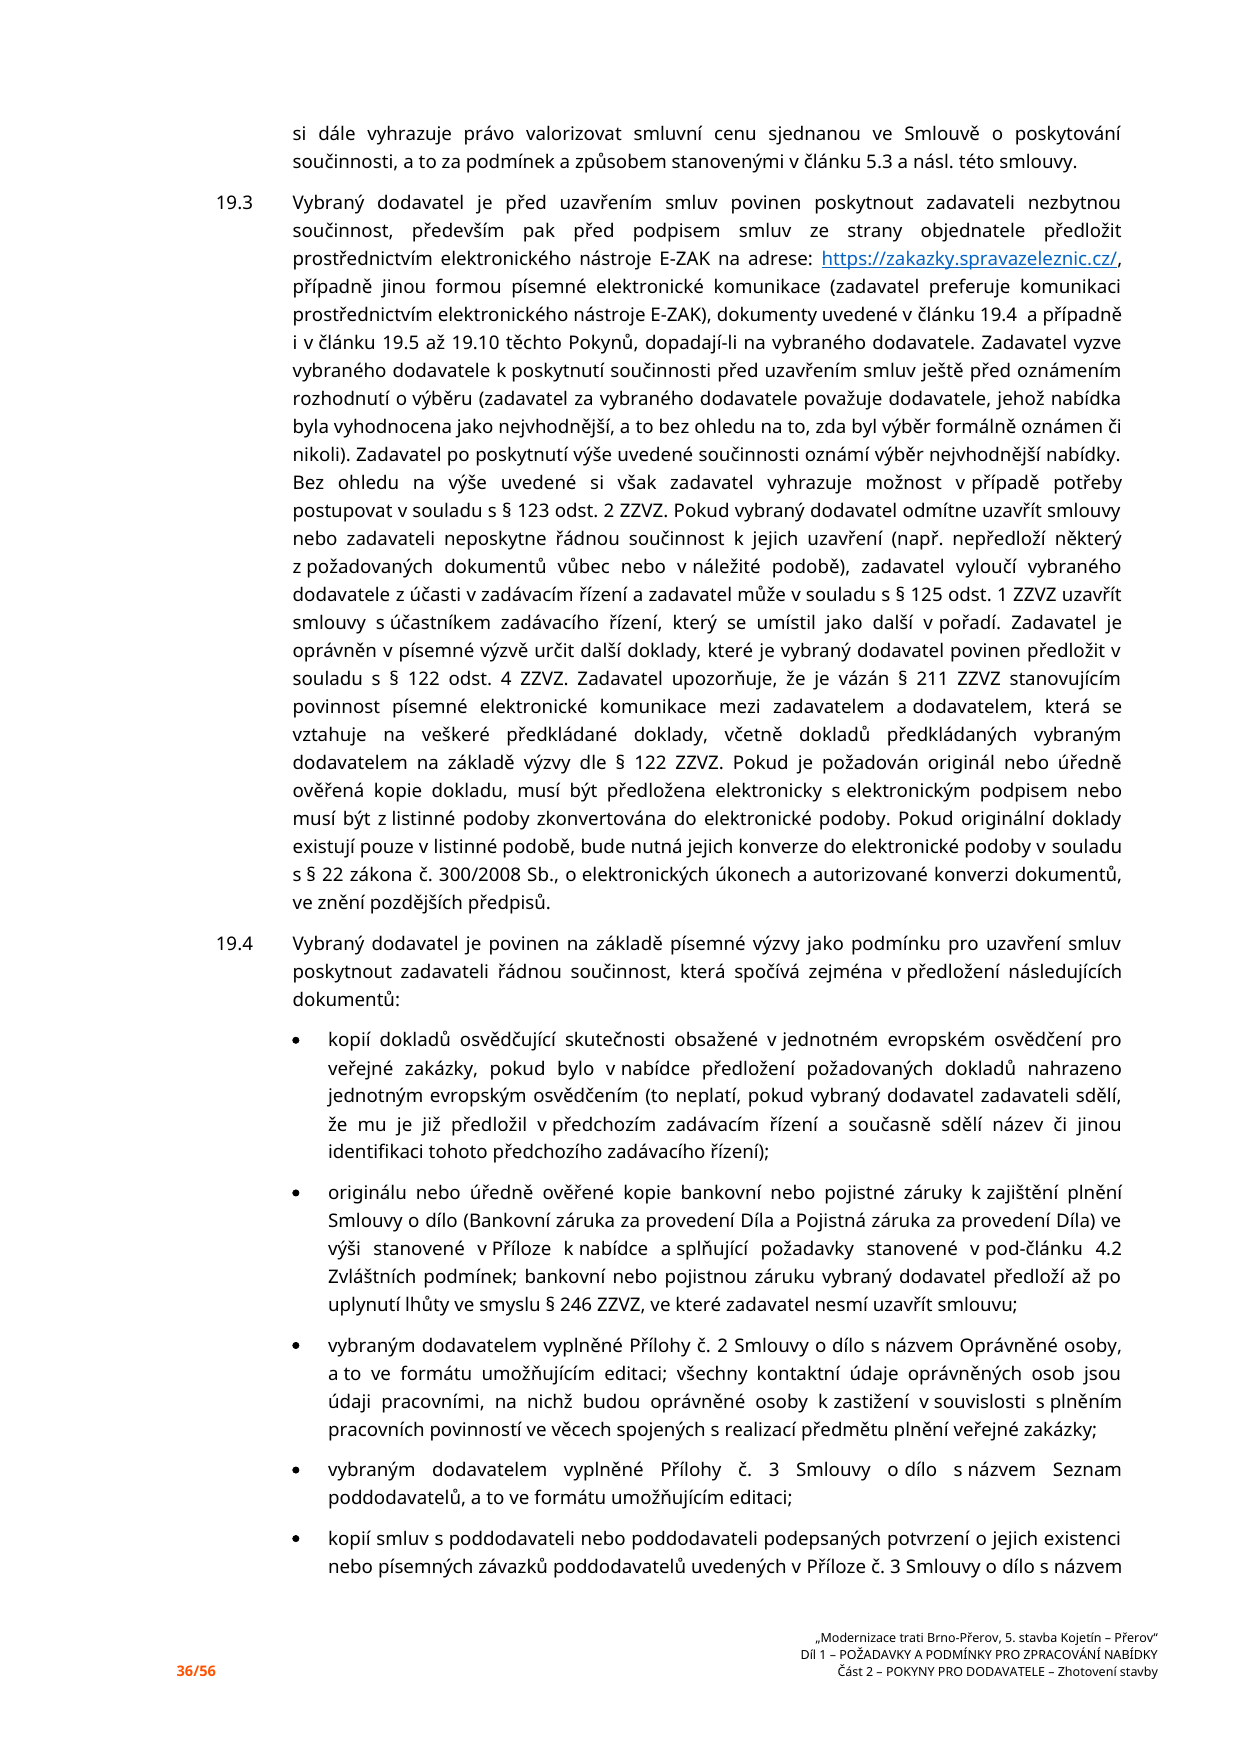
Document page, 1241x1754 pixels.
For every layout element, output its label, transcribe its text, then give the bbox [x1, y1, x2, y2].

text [292, 1525, 1122, 1579]
text originálu nebo úředně ověřené kopie bankovní nebo pojistné záruky k zajištění plnění Smlouvy o dílo (Bankovní záruka za provedení Díla a Pojistná záruka za provedení Díla) ve výši stanovené v Příloze k nabídce a splňující požadavky stanovené v pod-článku 4.2 Zvláštních podmínek; bankovní nebo pojistnou záruku vybraný dodavatel předloží až po uplynutí lhůty ve smyslu § 246 ZZVZ, ve které zadavatel nesmí uzavřít smlouvu; [292, 1179, 1122, 1317]
text Vybraný dodavatel je před uzavřením smluv povinen poskytnout zadavateli nezbytnou součinnost, především pak před podpisem smluv ze strany objednatele předložit prostřednictvím elektronického nástroje E-ZAK na adrese: https://zakazky.spravazeleznic.cz/, případně jinou formou písemné elektronické komunikace (zadavatel preferuje komunikaci prostřednictvím elektronického nástroje E-ZAK), dokumenty uvedené v článku 19.4 a případně i v článku 19.5 až 19.10 těchto Pokynů, dopadají-li na vybraného dodavatele. Zadavatel vyzve vybraného dodavatele k poskytnutí součinnosti před uzavřením smluv ještě před oznámením rozhodnutí o výběru (zadavatel za vybraného dodavatele považuje dodavatele, jehož nabídka byla vyhodnocena jako nejvhodnější, a to bez ohledu na to, zda byl výběr formálně oznámen či nikoli). Zadavatel po poskytnutí výše uvedené součinnosti oznámí výběr nejvhodnější nabídky. Bez ohledu na výše uvedené si však zadavatel vyhrazuje možnost v případě potřeby postupovat v souladu s § 123 odst. 2 ZZVZ. Pokud vybraný dodavatel odmítne uzavřít smlouvy nebo zadavateli neposkytne řádnou součinnost k jejich uzavření (např. nepředloží některý z požadovaných dokumentů vůbec nebo v náležité podobě), zadavatel vyloučí vybraného dodavatele z účasti v zadávacím řízení a zadavatel může v souladu s § 125 odst. 1 ZZVZ uzavřít smlouvy s účastníkem zadávacího řízení, který se umístil jako další v pořadí. Zadavatel je oprávněn v písemné výzvě určit další doklady, které je vybraný dodavatel povinen předložit v souladu s § 122 odst. 4 ZZVZ. Zadavatel upozorňuje, že je vázán § 211 ZZVZ stanovujícím povinnost písemné elektronické komunikace mezi zadavatelem a dodavatelem, která se vztahuje na veškeré předkládané doklady, včetně dokladů předkládaných vybraným dodavatelem na základě výzvy dle § 122 ZZVZ. Pokud je požadován originál nebo úředně ověřená kopie dokladu, musí být předložena elektronicky s elektronickým podpisem nebo musí být z listinné podoby zkonvertována do elektronické podoby. Pokud originální doklady existují pouze v listinné podobě, bude nutná jejich konverze do elektronické podoby v souladu s § 22 zákona č. 300/2008 Sb., o elektronických úkonech a autorizované konverzi dokumentů, ve znění pozdějších předpisů. [216, 189, 1122, 915]
text vybraným dodavatelem vyplněné Přílohy č. 3 Smlouvy o dílo s názvem Seznam poddodavatelů, a to ve formátu umožňujícím editaci; [292, 1457, 1122, 1510]
text vybraným dodavatelem vyplněné Přílohy č. 2 Smlouvy o dílo s názvem Oprávněné osoby, a to ve formátu umožňujícím editaci; všechny kontaktní údaje oprávněných osob jsou údaji pracovními, na nichž budou oprávněné osoby k zastižení v souvislosti s plněním pracovních povinností ve věcech spojených s realizací předmětu plnění veřejné zakázky; [292, 1332, 1122, 1442]
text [216, 121, 1122, 174]
text kopií dokladů osvědčující skutečnosti obsažené v jednotném evropském osvědčení pro veřejné zakázky, pokud bylo v nabídce předložení požadovaných dokladů nahrazeno jednotným evropským osvědčením (to neplatí, pokud vybraný dodavatel zadavateli sdělí, že mu je již předložil v předchozím zadávacím řízení a současně sdělí název či jinou identifikaci tohoto předchozího zadávacího řízení); [292, 1027, 1122, 1164]
text Vybraný dodavatel je povinen na základě písemné výzvy jako podmínku pro uzavření smluv poskytnout zadavateli řádnou součinnost, která spočívá zejména v předložení následujících dokumentů: [216, 930, 1122, 1012]
